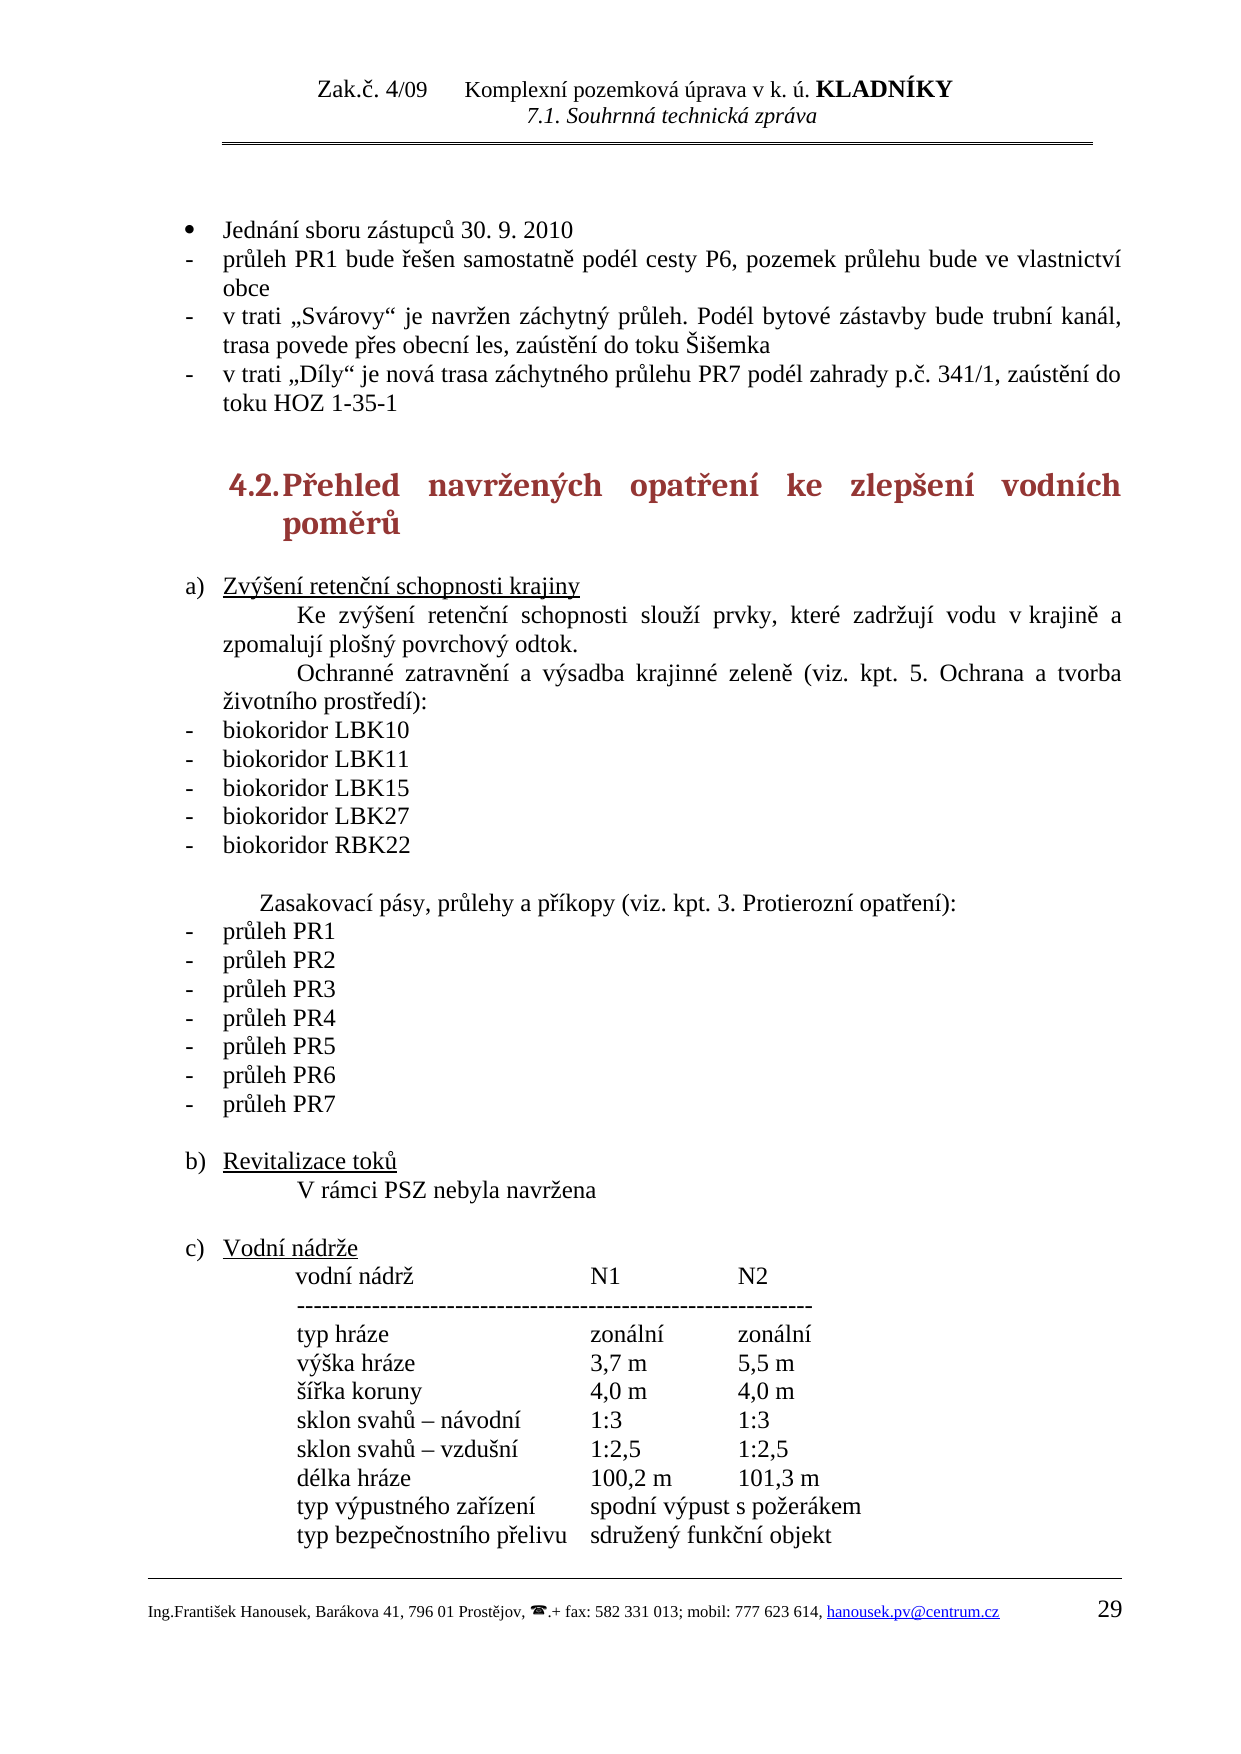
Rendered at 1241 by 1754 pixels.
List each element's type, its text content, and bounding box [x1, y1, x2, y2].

list sklon svahů – vzdušní 1:2,5 1:2,5 [223, 1434, 1122, 1463]
list šířka koruny 4,0 m 4,0 m [223, 1376, 1122, 1405]
subtitle Přehled navržených opatření ke zlepšení vodních poměrů [229, 466, 1122, 543]
list průleh PR2 [185, 945, 1122, 974]
list průleh PR6 [185, 1060, 1122, 1089]
list biokoridor LBK27 [185, 801, 1122, 830]
list průleh PR1 bude řešen samostatně podél cesty P6, pozemek průlehu bude ve vlastnictví obce [185, 244, 1122, 301]
list -------------------------------------------------------------- [223, 1290, 1122, 1319]
text Zasakovací pásy, průlehy a příkopy (viz. kpt. 3. Protierozní opatření): [185, 888, 1122, 916]
list biokoridor LBK11 [185, 744, 1122, 773]
list biokoridor LBK10 [185, 715, 1122, 744]
list Zvýšení retenční schopnosti krajiny [185, 571, 1122, 600]
list Ke zvýšení retenční schopnosti slouží prvky, které zadržují vodu v krajině a zpomalují plošný povrchový odtok. [223, 600, 1122, 658]
list Ochranné zatravnění a výsadba krajinné zeleně (viz. kpt. 5. Ochrana a tvorba životního prostředí): [223, 658, 1122, 715]
text vodní nádrž N1 N2 [221, 1261, 1122, 1290]
list sklon svahů – návodní 1:3 1:3 [223, 1405, 1122, 1434]
list V rámci PSZ nebyla navržena [223, 1175, 1122, 1204]
list výška hráze 3,7 m 5,5 m [223, 1348, 1122, 1376]
list průleh PR1 [185, 916, 1122, 945]
list délka hráze 100,2 m 101,3 m [223, 1463, 1122, 1491]
list průleh PR5 [185, 1031, 1122, 1060]
list Revitalizace toků [185, 1146, 1122, 1175]
list biokoridor LBK15 [185, 773, 1122, 801]
list průleh PR3 [185, 974, 1122, 1003]
list typ hráze zonální zonální [223, 1319, 1122, 1348]
list průleh PR7 [185, 1089, 1122, 1118]
list Jednání sboru zástupců 30. 9. 2010 [185, 215, 1122, 244]
list Vodní nádrže [185, 1233, 1122, 1261]
list biokoridor RBK22 [185, 830, 1122, 859]
list průleh PR4 [185, 1003, 1122, 1031]
list v trati „Díly“ je nová trasa záchytného průlehu PR7 podél zahrady p.č. 341/1, zaústění do toku HOZ 1-35-1 [185, 359, 1122, 416]
list typ bezpečnostního přelivu sdružený funkční objekt [223, 1520, 1122, 1549]
list typ výpustného zařízení spodní výpust s požerákem [223, 1491, 1122, 1520]
list v trati „Svárovy“ je navržen záchytný průleh. Podél bytové zástavby bude trubní kanál, trasa povede přes obecní les, zaústění do toku Šišemka [185, 301, 1122, 359]
